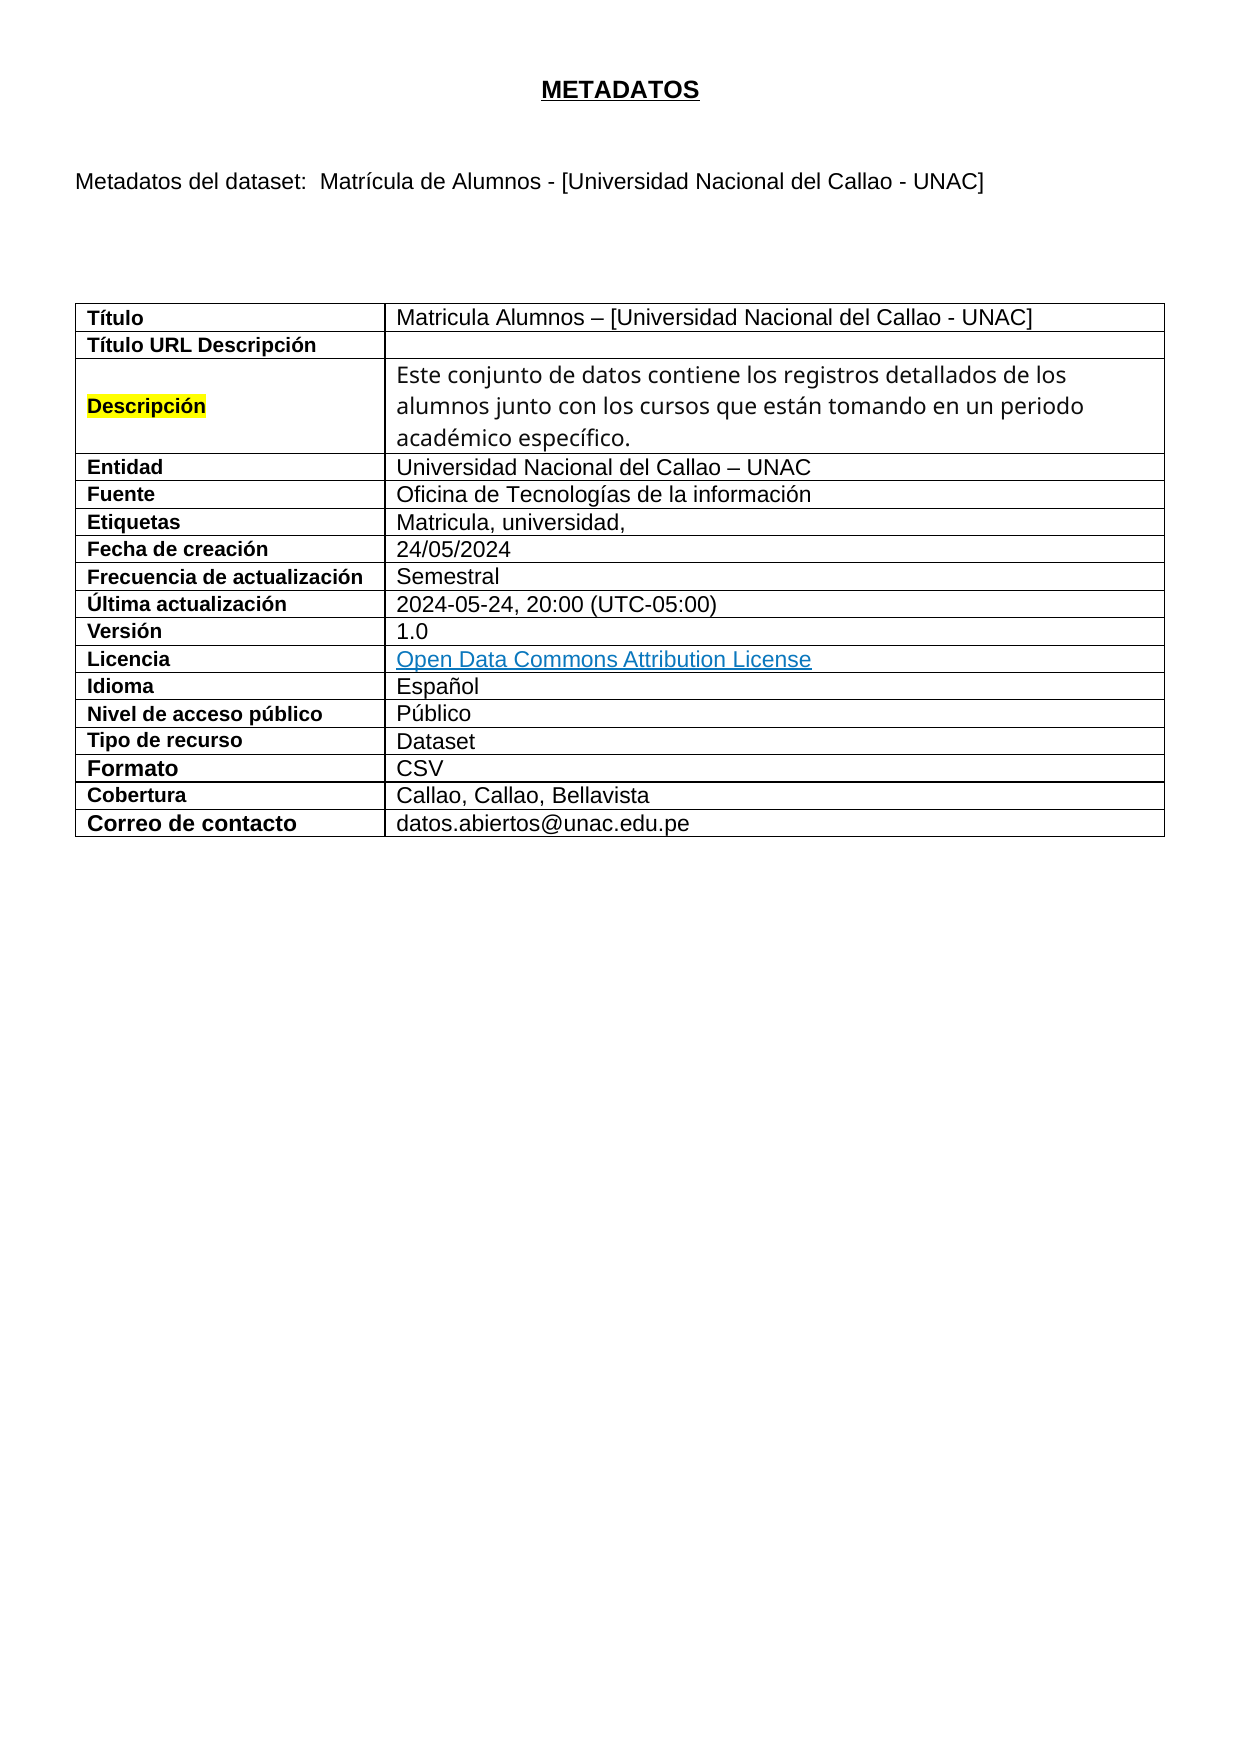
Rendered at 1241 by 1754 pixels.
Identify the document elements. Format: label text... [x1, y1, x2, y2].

text Metadatos del dataset: Matrícula de Alumnos - [Universidad Nacional del Callao - UNAC] [75, 168, 1165, 194]
table_cell Licencia [76, 646, 384, 672]
table_cell Callao, Callao, Bellavista [386, 783, 1164, 809]
table_cell Semestral [386, 563, 1164, 590]
text METADATOS [75, 75, 1165, 104]
table_cell Entidad [76, 454, 384, 480]
table_cell datos.abiertos@unac.edu.pe [386, 810, 1164, 836]
table_cell [386, 332, 1164, 358]
table_cell Universidad Nacional del Callao – UNAC [386, 454, 1164, 480]
table_cell Nivel de acceso público [76, 700, 384, 727]
table_cell Versión [76, 618, 384, 644]
table_cell 24/05/2024 [386, 536, 1164, 562]
table_cell Público [386, 700, 1164, 727]
table_cell Open Data Commons Attribution License [386, 646, 1164, 672]
table_cell Este conjunto de datos contiene los registros detallados de los alumnos junto con los cursos que están tomando en un periodo académico específico. [631, 359, 1164, 453]
table_cell Última actualización [76, 591, 384, 617]
table_cell Etiquetas [76, 509, 384, 535]
table_cell CSV [386, 755, 1164, 781]
table_cell Fecha de creación [76, 536, 384, 562]
table_cell Formato [76, 755, 384, 781]
table_cell Frecuencia de actualización [76, 563, 384, 590]
table_header Matricula Alumnos – [Universidad Nacional del Callao - UNAC] [386, 304, 1164, 331]
table_cell Descripción [76, 359, 384, 453]
table_cell Matricula, universidad, [386, 509, 1164, 535]
table_cell Español [386, 673, 1164, 699]
table_cell 2024-05-24, 20:00 (UTC-05:00) [386, 591, 1164, 617]
table_cell Idioma [76, 673, 384, 699]
table_cell Oficina de Tecnologías de la información [386, 481, 1164, 507]
table_cell Título URL Descripción [76, 332, 384, 358]
table_cell Fuente [76, 481, 384, 507]
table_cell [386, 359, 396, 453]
table_cell Cobertura [76, 783, 384, 809]
table_header Título [76, 304, 384, 331]
table_cell Dataset [386, 728, 1164, 754]
table_cell Correo de contacto [76, 810, 384, 836]
table_cell Tipo de recurso [76, 728, 384, 754]
table_cell 1.0 [386, 618, 1164, 644]
